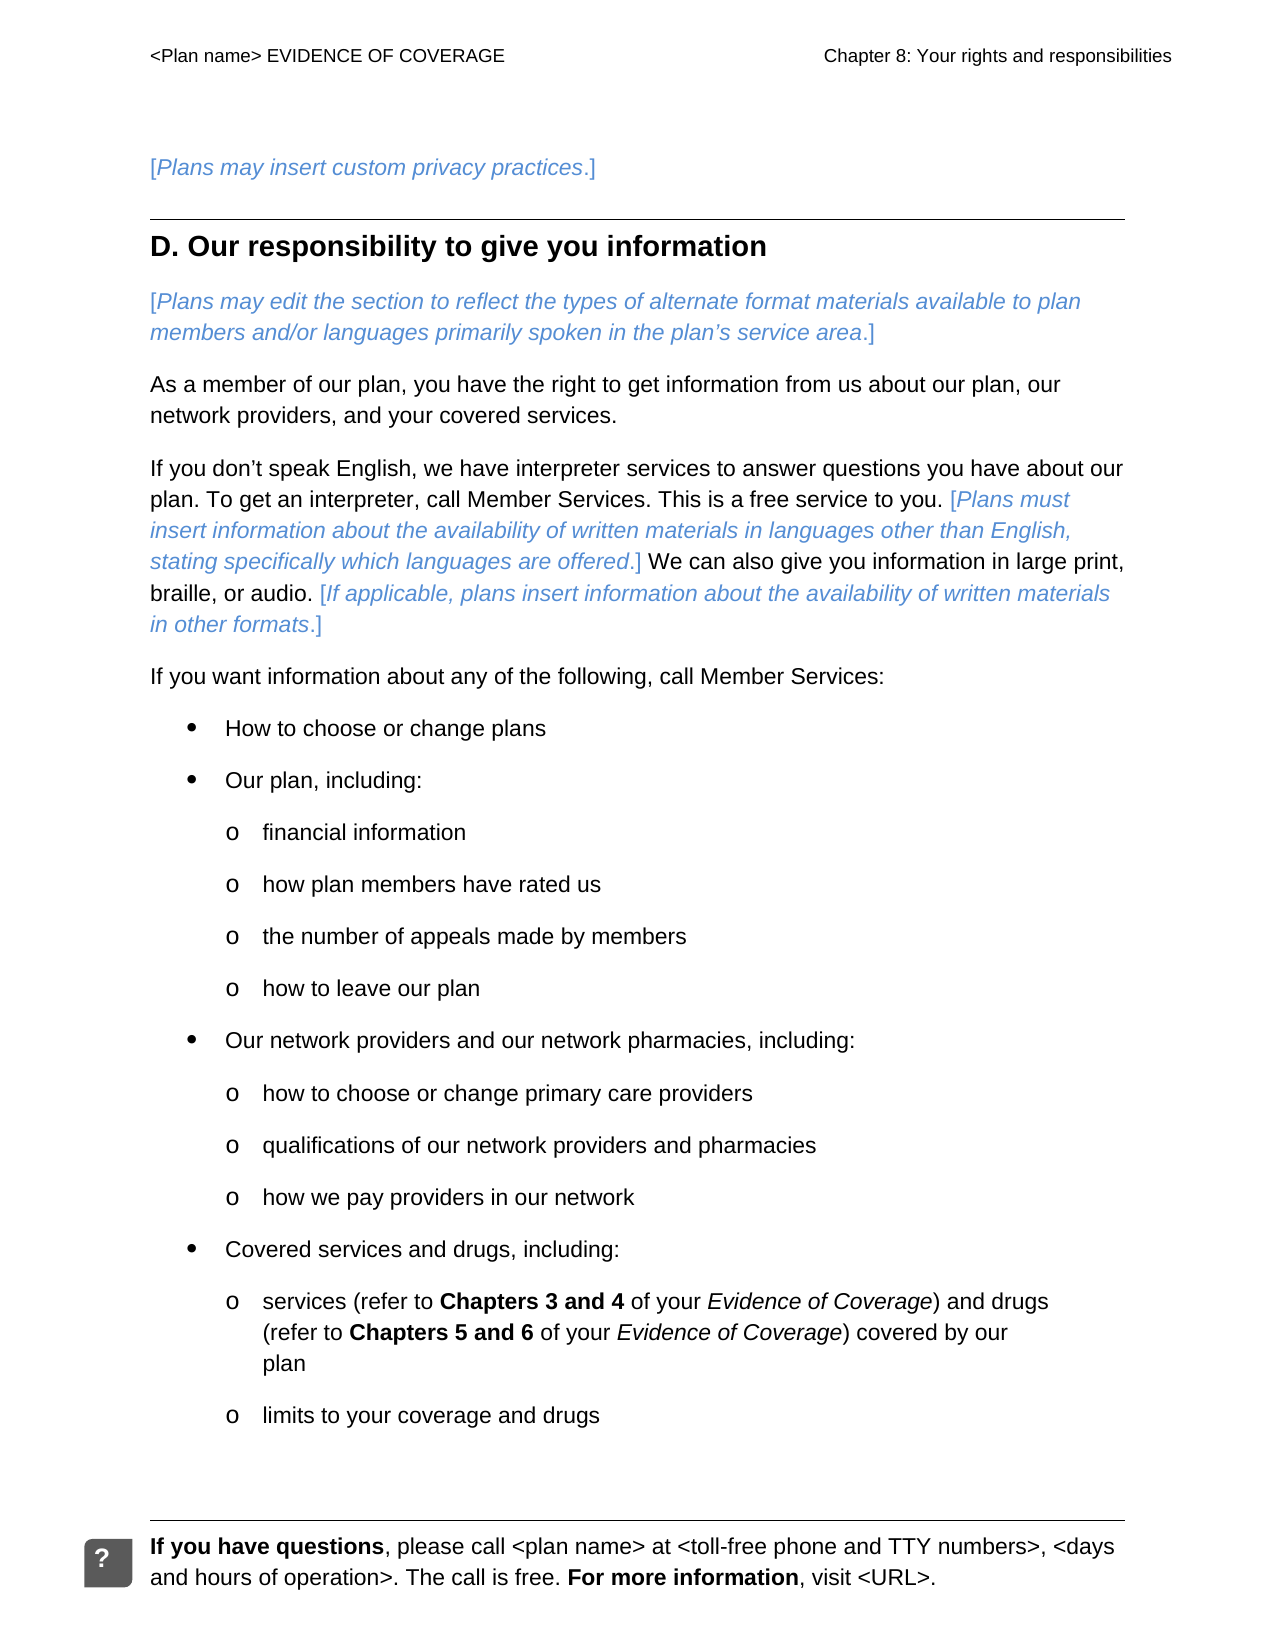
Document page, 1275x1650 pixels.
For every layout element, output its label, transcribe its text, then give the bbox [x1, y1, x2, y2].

list Our plan, including: [187, 763, 1050, 795]
text If you don’t speak English, we have interpreter services to answer questions you have about our plan. To get an interpreter, call Member Services. This is a free service to you. [Plans must insert information about the availability of written materials in languages other than English, stating specifically which languages are offered.] We can also give you information in large print, braille, or audio. [If applicable, plans insert information about the availability of written materials in other formats.] [150, 451, 1125, 638]
text If you want information about any of the following, call Member Services: [150, 659, 1125, 691]
list how to choose or change primary care providers [225, 1076, 1050, 1107]
subtitle Our responsibility to give you information [150, 220, 1125, 263]
list how plan members have rated us [225, 868, 1050, 899]
text [Plans may edit the section to reflect the types of alternate format materials available to plan members and/or languages primarily spoken in the plan’s service area.] [150, 284, 1125, 347]
text [Plans may insert custom privacy practices.] [150, 150, 1125, 181]
list how to leave our plan [225, 972, 1050, 1003]
list financial information [225, 816, 1050, 847]
text As a member of our plan, you have the right to get information from us about our plan, our network providers, and your covered services. [150, 368, 1125, 430]
list how we pay providers in our network [225, 1180, 1050, 1211]
list Covered services and drugs, including: [187, 1232, 1050, 1263]
list limits to your coverage and drugs [225, 1399, 1050, 1430]
list Our network providers and our network pharmacies, including: [187, 1024, 1050, 1055]
list the number of appeals made by members [225, 920, 1050, 951]
list How to choose or change plans [187, 711, 1050, 743]
list qualifications of our network providers and pharmacies [225, 1128, 1050, 1159]
list services (refer to Chapters 3 and 4 of your Evidence of Coverage) and drugs (refer to Chapters 5 and 6 of your Evidence of Coverage) covered by our plan [225, 1284, 1050, 1378]
